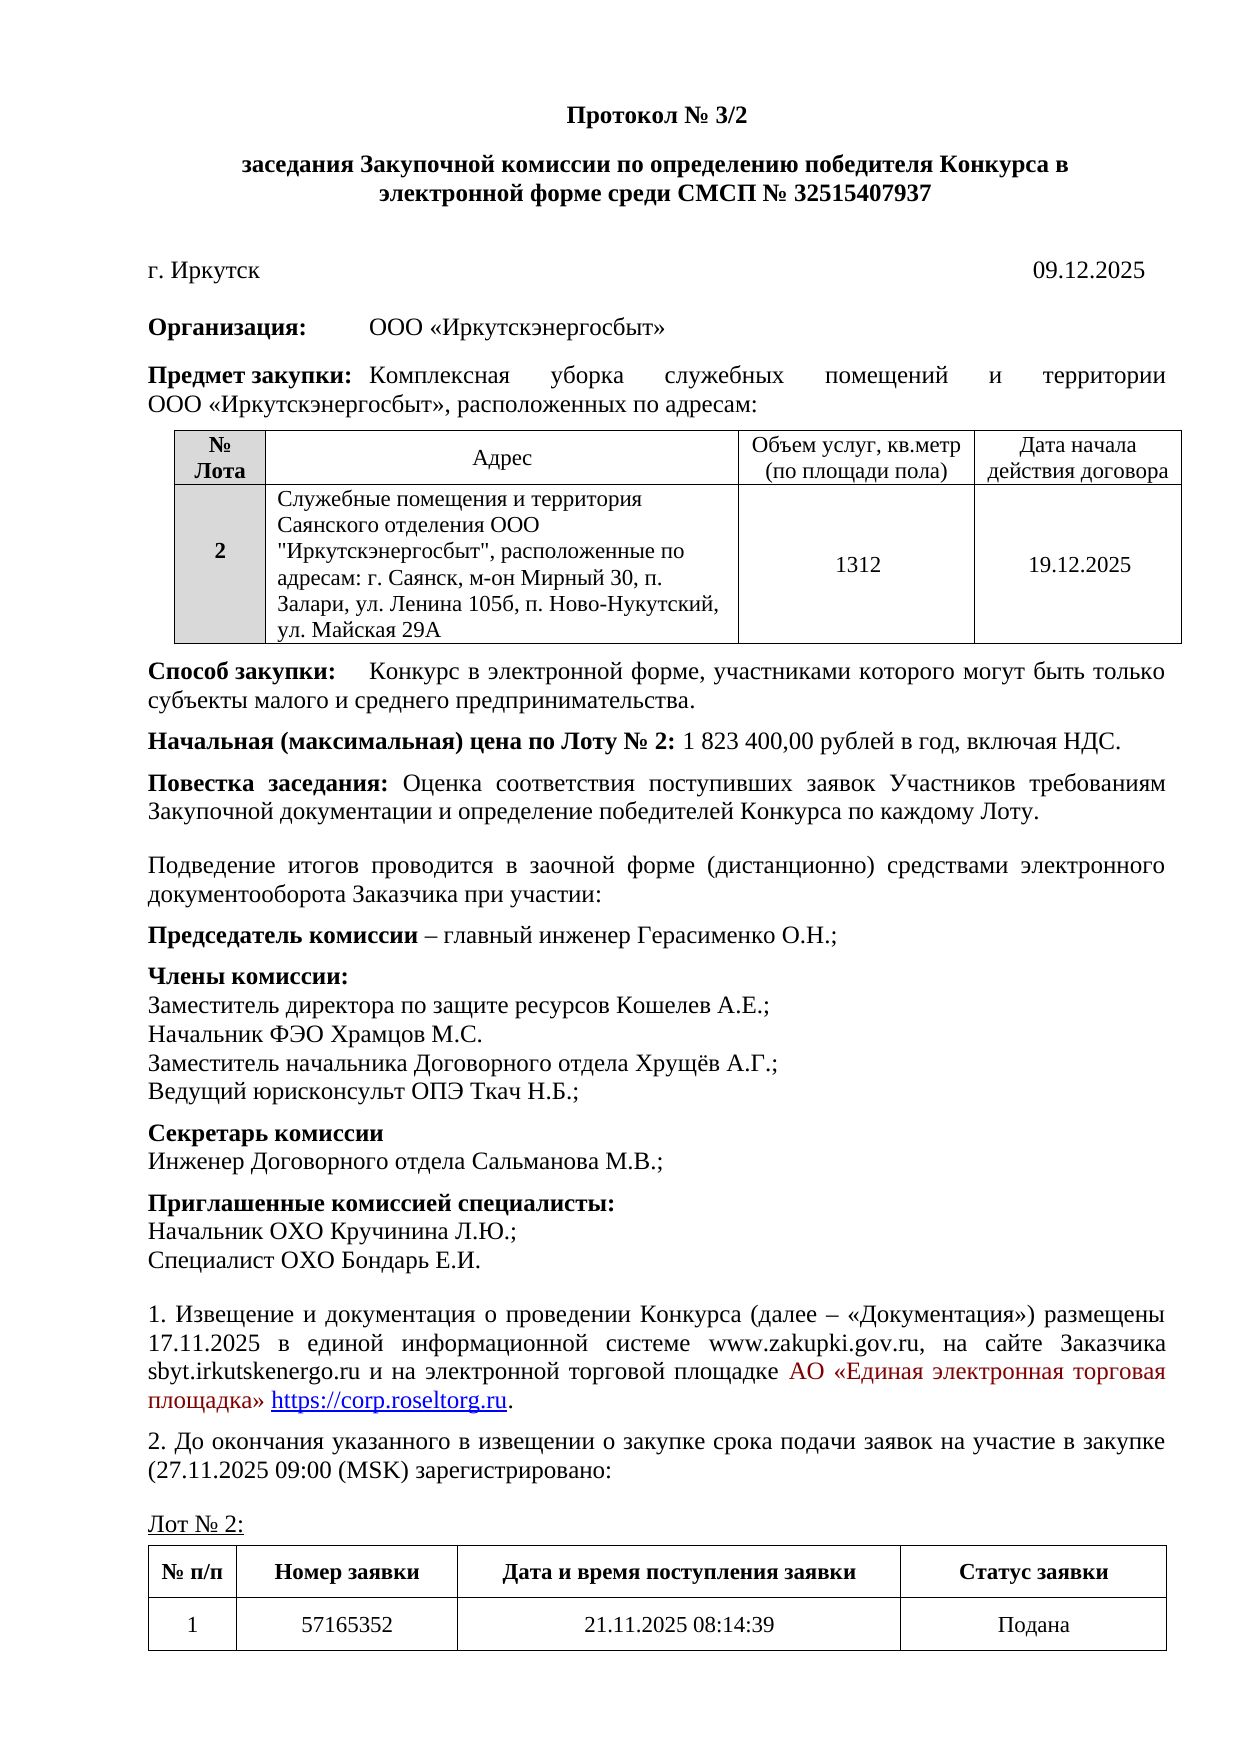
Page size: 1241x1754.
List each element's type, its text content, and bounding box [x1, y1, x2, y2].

text Заместитель директора по защите ресурсов Кошелев А.Е.; [148, 990, 1166, 1019]
text Ведущий юрисконсульт ОПЭ Ткач Н.Б.; [148, 1076, 1166, 1105]
table_header № Лота [175, 431, 265, 484]
text Протокол № 3/2 [148, 100, 1166, 129]
text Секретарь комиссии [148, 1118, 1166, 1146]
text Способ закупки: Конкурс в электронной форме, участниками которого могут быть только субъекты малого и среднего предпринимательства. [148, 656, 1166, 714]
text Начальник ФЭО Храмцов М.С. [148, 1019, 1166, 1048]
text Предмет закупки: Комплексная уборка служебных помещений и территории ООО «Иркутскэнергосбыт», расположенных по адресам: [148, 360, 1166, 417]
text 2. До окончания указанного в извещении о закупке срока подачи заявок на участие в закупке (27.11.2025 09:00 (MSK) зарегистрировано: [148, 1426, 1166, 1484]
table_cell 1312 [739, 485, 974, 643]
text Лот № 2: [148, 1509, 1166, 1538]
text 1. Извещение и документация о проведении Конкурса (далее – «Документация») размещены 17.11.2025 в единой информационной системе www.zakupki.gov.ru, на сайте Заказчика sbyt.irkutskenergo.ru и на электронной торговой площадке АО «Единая электронная торговая площадка» https://corp.roseltorg.ru. [148, 1299, 1166, 1414]
table_cell 21.11.2025 08:14:39 [458, 1598, 900, 1649]
table_header Адрес [266, 431, 738, 484]
text Инженер Договорного отдела Сальманова М.В.; [148, 1146, 1166, 1175]
text Заместитель начальника Договорного отдела Хрущёв А.Г.; [148, 1048, 1166, 1076]
table_header заседания Закупочной комиссии по определению победителя Конкурса в электронной форме среди СМСП № 32515407937 [159, 149, 1152, 219]
table_header № п/п [149, 1546, 236, 1597]
text Приглашенные комиссией специалисты: [148, 1188, 1166, 1216]
table_cell 1 [149, 1598, 236, 1649]
text Повестка заседания: Оценка соответствия поступивших заявок Участников требованиям Закупочной документации и определение победителей Конкурса по каждому Лоту. [148, 768, 1166, 825]
text Подведение итогов проводится в заочной форме (дистанционно) средствами электронного документооборота Заказчика при участии: [148, 850, 1166, 908]
table_cell 19.12.2025 [975, 485, 1181, 643]
text Организация: ООО «Иркутскэнергосбыт» [148, 312, 1166, 340]
text Начальник ОХО Кручинина Л.Ю.; [148, 1216, 1166, 1245]
text Начальная (максимальная) цена по Лоту № 2: 1 823 400,00 рублей в год, включая НДС. [148, 726, 1166, 755]
table_cell Подана [901, 1598, 1166, 1649]
table_header Статус заявки [901, 1546, 1166, 1597]
table_cell 2 [175, 485, 265, 643]
table_header Объем услуг, кв.метр (по площади пола) [739, 431, 974, 484]
table_cell 57165352 [237, 1598, 457, 1649]
text Члены комиссии: [148, 961, 1166, 990]
table_header Дата и время поступления заявки [458, 1546, 900, 1597]
table_header Номер заявки [237, 1546, 457, 1597]
table_header Дата начала действия договора [975, 431, 1181, 484]
table_cell Служебные помещения и территория Саянского отделения ООО "Иркутскэнергосбыт", расположенные по адресам: г. Саянск, м-он Мирный 30, п. Залари, ул. Ленина 105б, п. Ново-Нукутский, ул. Майская 29А [266, 485, 738, 643]
text Председатель комиссии – главный инженер Герасименко О.Н.; [148, 920, 1166, 949]
text Специалист ОХО Бондарь Е.И. [148, 1245, 1166, 1274]
text г. Иркутск 09.12.2025 [148, 255, 1166, 283]
